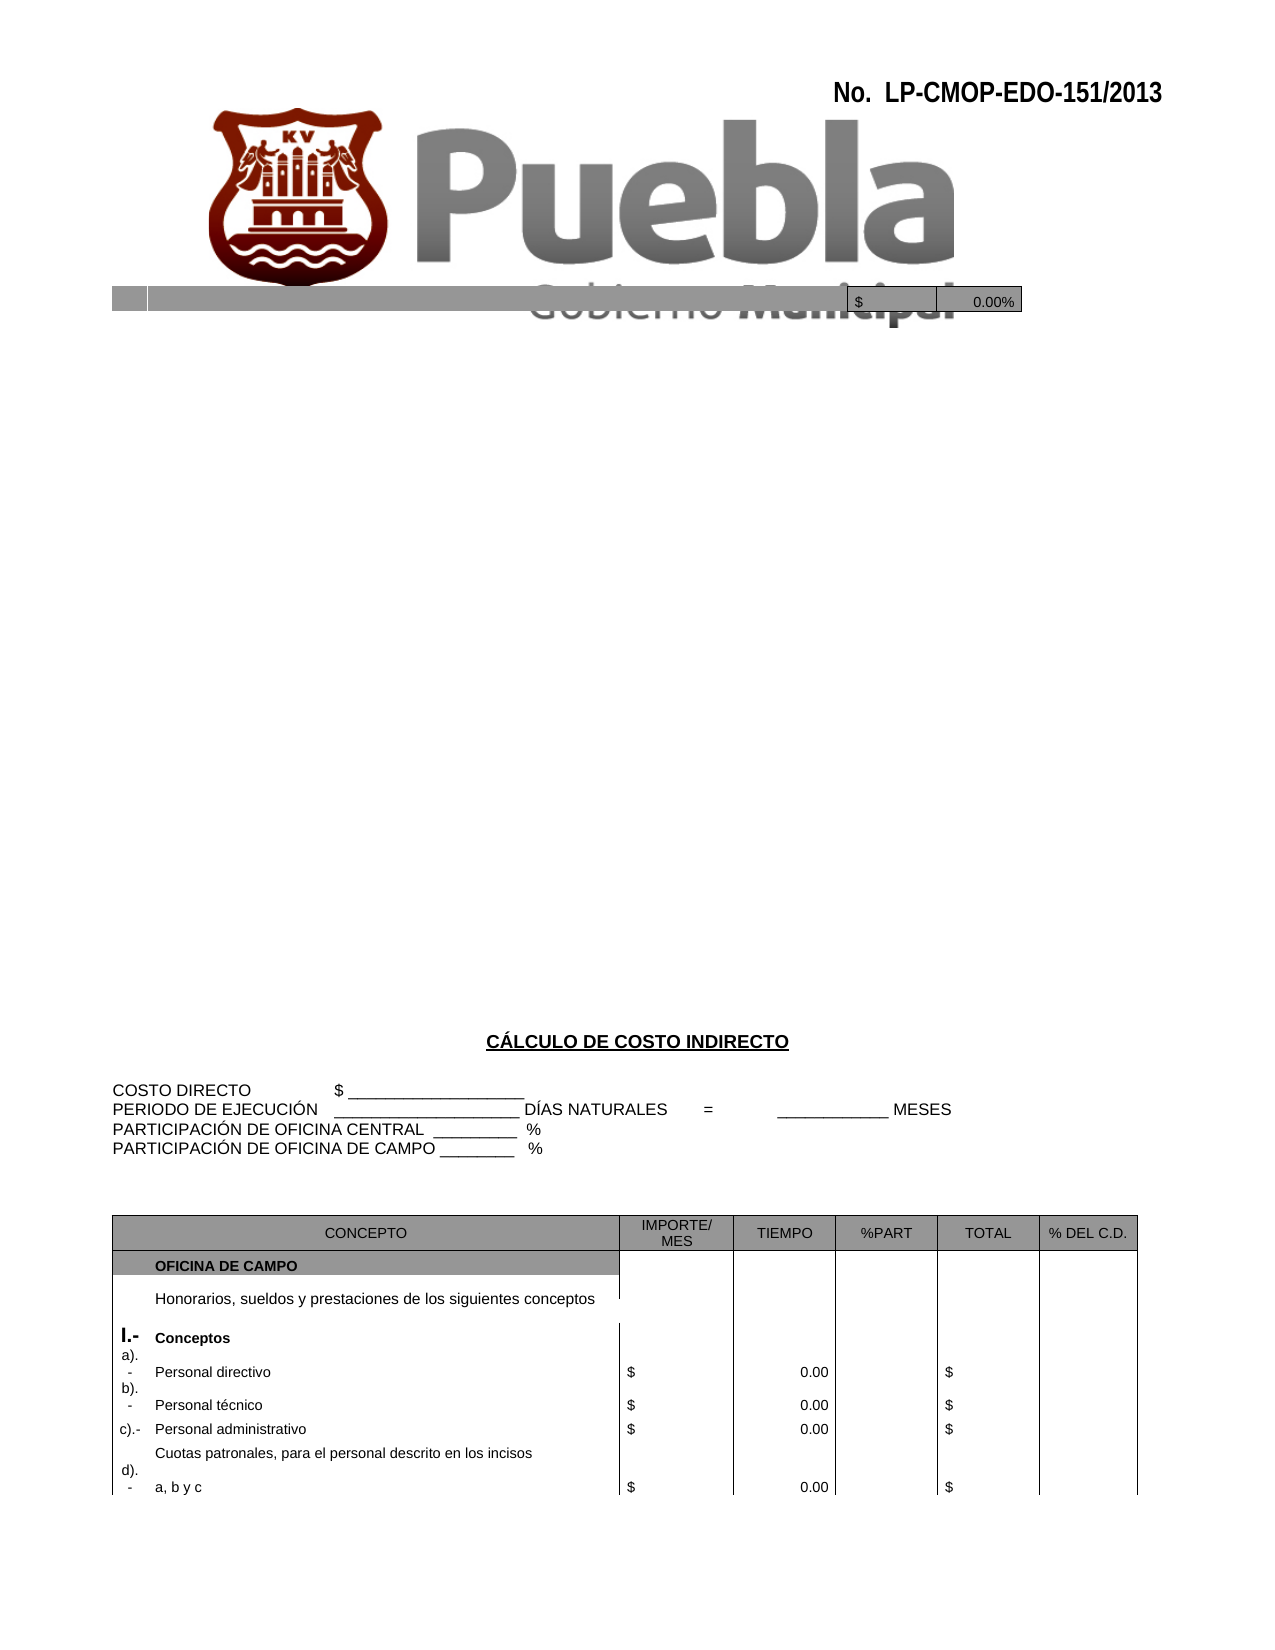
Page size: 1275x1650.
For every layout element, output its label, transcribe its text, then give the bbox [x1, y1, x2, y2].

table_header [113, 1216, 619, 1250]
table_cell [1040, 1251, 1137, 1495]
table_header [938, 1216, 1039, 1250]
text PARTICIPACIÓN DE OFICINA CENTRAL _________ % [112, 1119, 1162, 1138]
text COSTO DIRECTO $ ___________________ [112, 1081, 1162, 1100]
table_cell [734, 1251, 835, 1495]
text CÁLCULO DE COSTO INDIRECTO [112, 1031, 1162, 1052]
text PARTICIPACIÓN DE OFICINA DE CAMPO ________ % [112, 1138, 1162, 1158]
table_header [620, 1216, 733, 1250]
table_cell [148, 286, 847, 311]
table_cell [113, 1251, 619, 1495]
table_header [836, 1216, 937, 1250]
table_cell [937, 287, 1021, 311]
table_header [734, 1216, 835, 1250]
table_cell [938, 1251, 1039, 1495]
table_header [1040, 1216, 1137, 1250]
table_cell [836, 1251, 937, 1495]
picture [208, 108, 954, 286]
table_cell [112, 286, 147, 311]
text PERIODO DE EJECUCIÓN ____________________ DÍAS NATURALES = ____________ MESES [112, 1100, 1162, 1119]
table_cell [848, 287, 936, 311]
picture [208, 311, 954, 328]
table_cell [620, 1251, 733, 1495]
